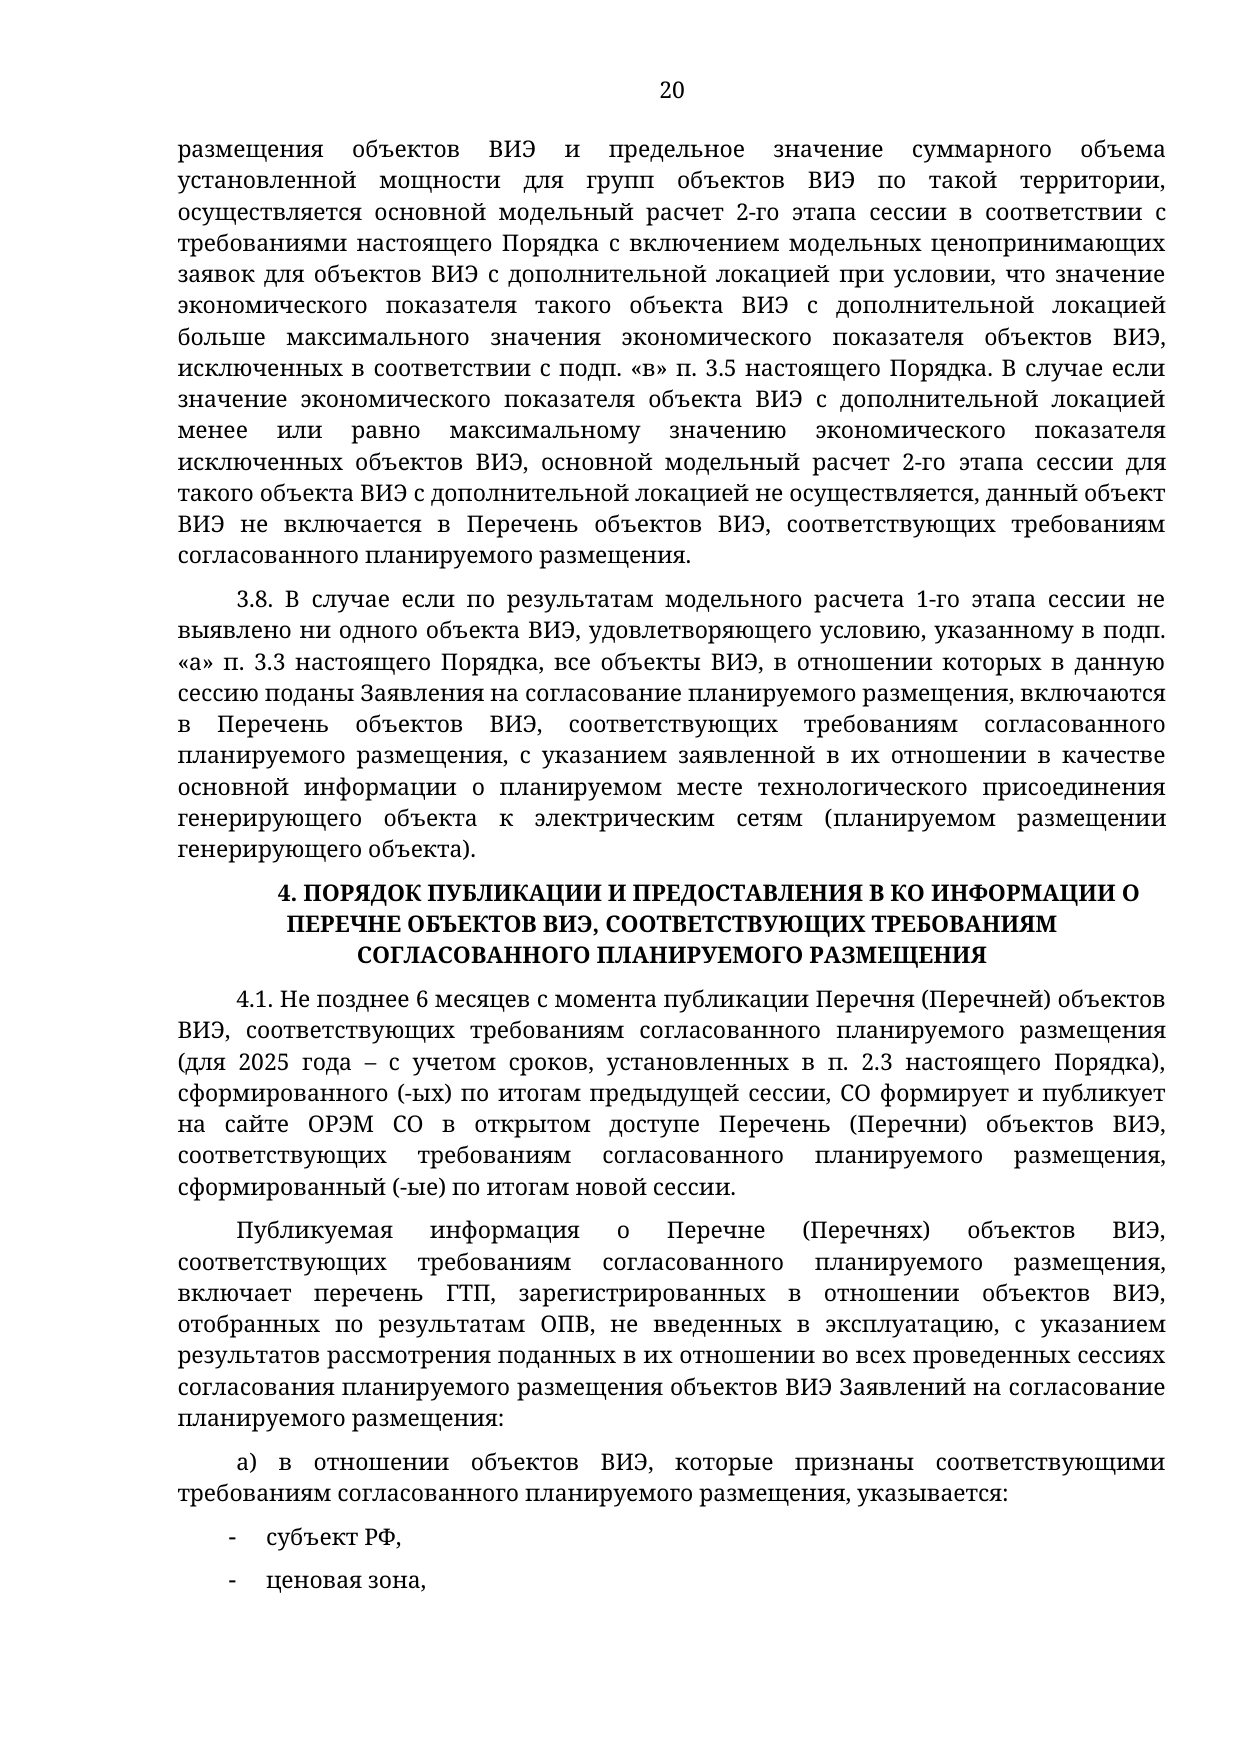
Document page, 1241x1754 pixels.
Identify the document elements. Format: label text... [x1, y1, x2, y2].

text 3.8. В случае если по результатам модельного расчета 1-го этапа сессии не выявлено ни одного объекта ВИЭ, удовлетворяющего условию, указанному в подп. «а» п. 3.3 настоящего Порядка, все объекты ВИЭ, в отношении которых в данную сессию поданы Заявления на согласование планируемого размещения, включаются в Перечень объектов ВИЭ, соответствующих требованиям согласованного планируемого размещения, с указанием заявленной в их отношении в качестве основной информации о планируемом месте технологического присоединения генерирующего объекта к электрическим сетям (планируемом размещении генерирующего объекта). [177, 583, 1167, 864]
text 4.1. Не позднее 6 месяцев с момента публикации Перечня (Перечней) объектов ВИЭ, соответствующих требованиям согласованного планируемого размещения (для 2025 года – с учетом сроков, установленных в п. 2.3 настоящего Порядка), сформированного (-ых) по итогам предыдущей сессии, СО формирует и публикует на сайте ОРЭМ СО в открытом доступе Перечень (Перечни) объектов ВИЭ, соответствующих требованиям согласованного планируемого размещения, сформированный (-ые) по итогам новой сессии. [177, 983, 1167, 1202]
list субъект РФ, [228, 1521, 1167, 1552]
list ценовая зона, [228, 1564, 1167, 1596]
text а) в отношении объектов ВИЭ, которые признаны соответствующими требованиям согласованного планируемого размещения, указывается: [177, 1446, 1167, 1508]
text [177, 133, 1167, 571]
text 4. ПОРЯДОК ПУБЛИКАЦИИ И ПРЕДОСТАВЛЕНИЯ В КО ИНФОРМАЦИИ О ПЕРЕЧНЕ ОБЪЕКТОВ ВИЭ, СООТВЕТСТВУЮЩИХ ТРЕБОВАНИЯМ СОГЛАСОВАННОГО ПЛАНИРУЕМОГО РАЗМЕЩЕНИЯ [177, 877, 1167, 971]
text Публикуемая информация о Перечне (Перечнях) объектов ВИЭ, соответствующих требованиям согласованного планируемого размещения, включает перечень ГТП, зарегистрированных в отношении объектов ВИЭ, отобранных по результатам ОПВ, не введенных в эксплуатацию, с указанием результатов рассмотрения поданных в их отношении во всех проведенных сессиях согласования планируемого размещения объектов ВИЭ Заявлений на согласование планируемого размещения: [177, 1214, 1167, 1433]
